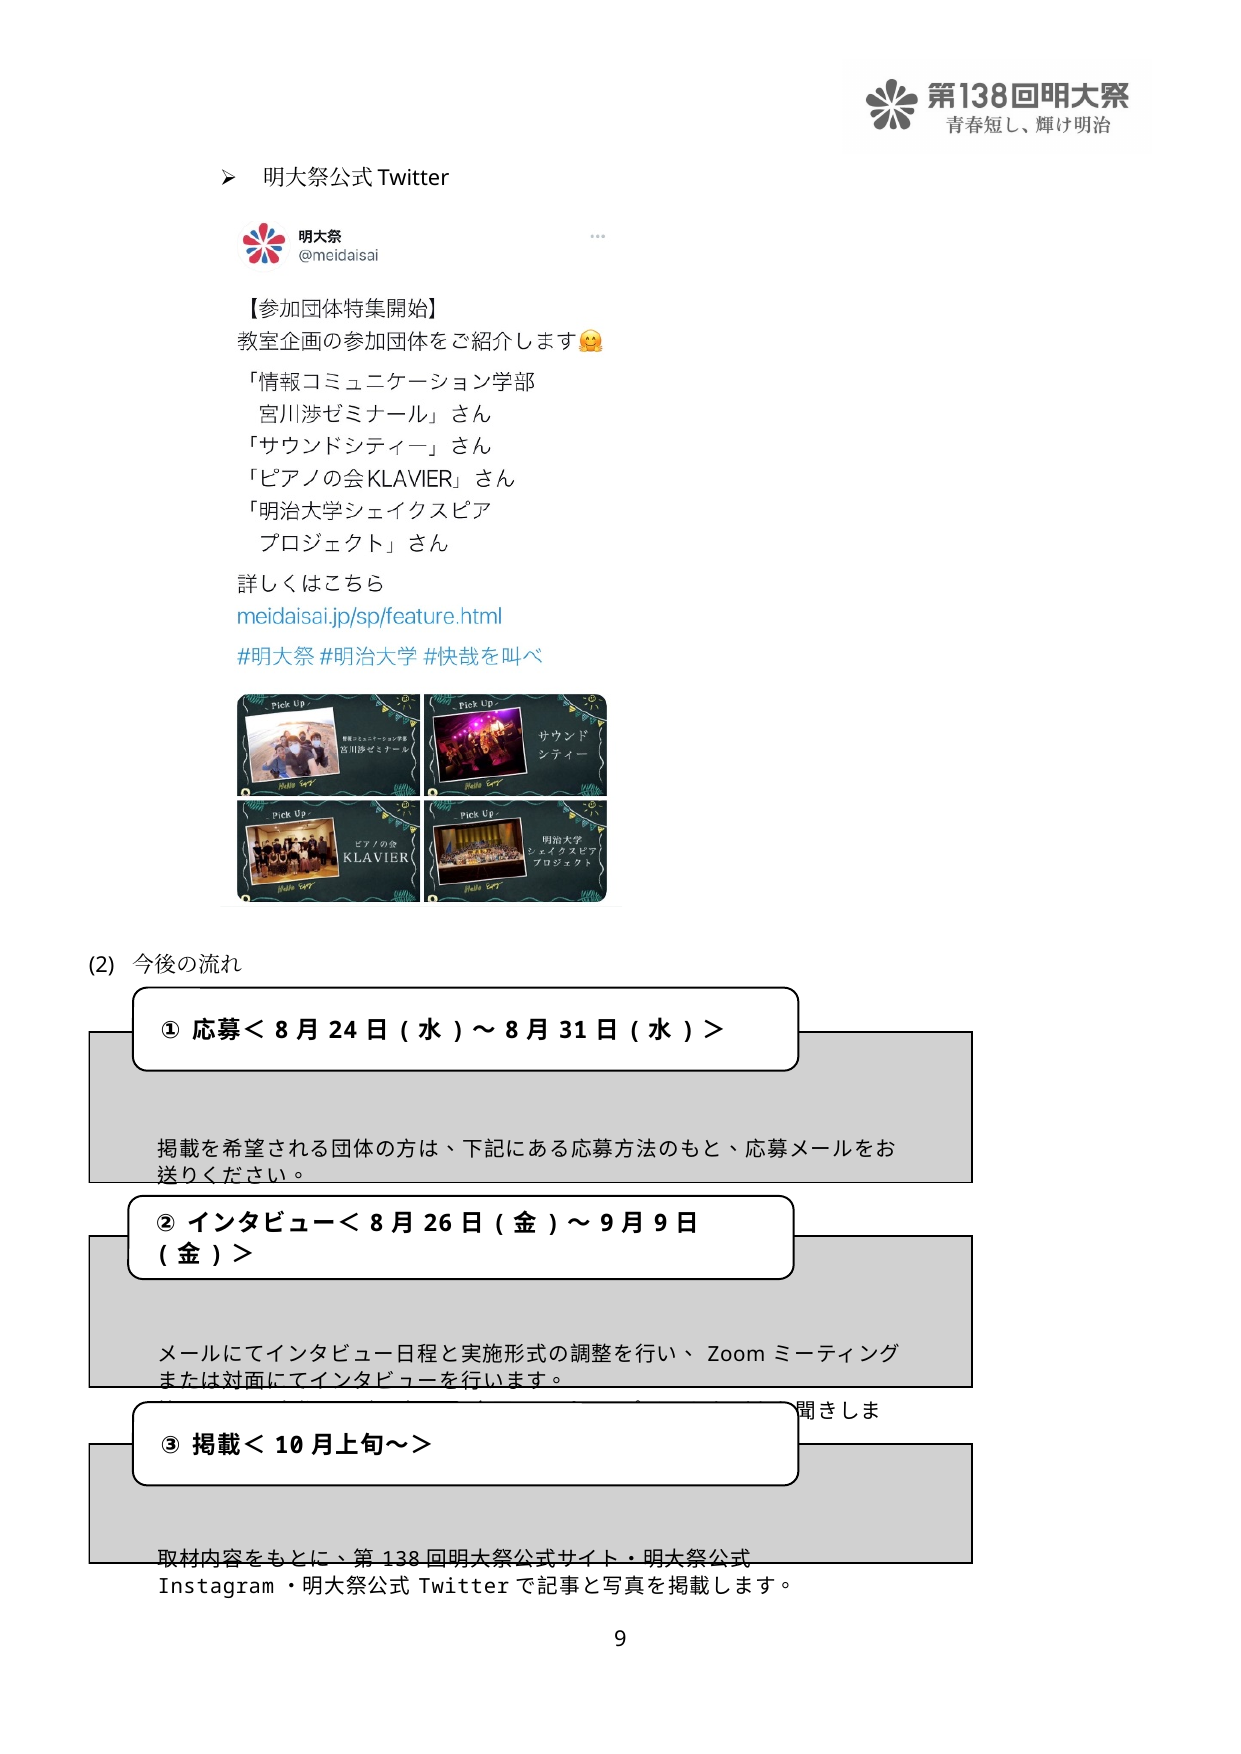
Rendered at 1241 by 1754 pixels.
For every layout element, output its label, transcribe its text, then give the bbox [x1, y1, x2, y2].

list 今後の流れ [89, 944, 1152, 982]
list 明大祭公式Twitter [220, 157, 1152, 194]
picture [220, 221, 623, 907]
